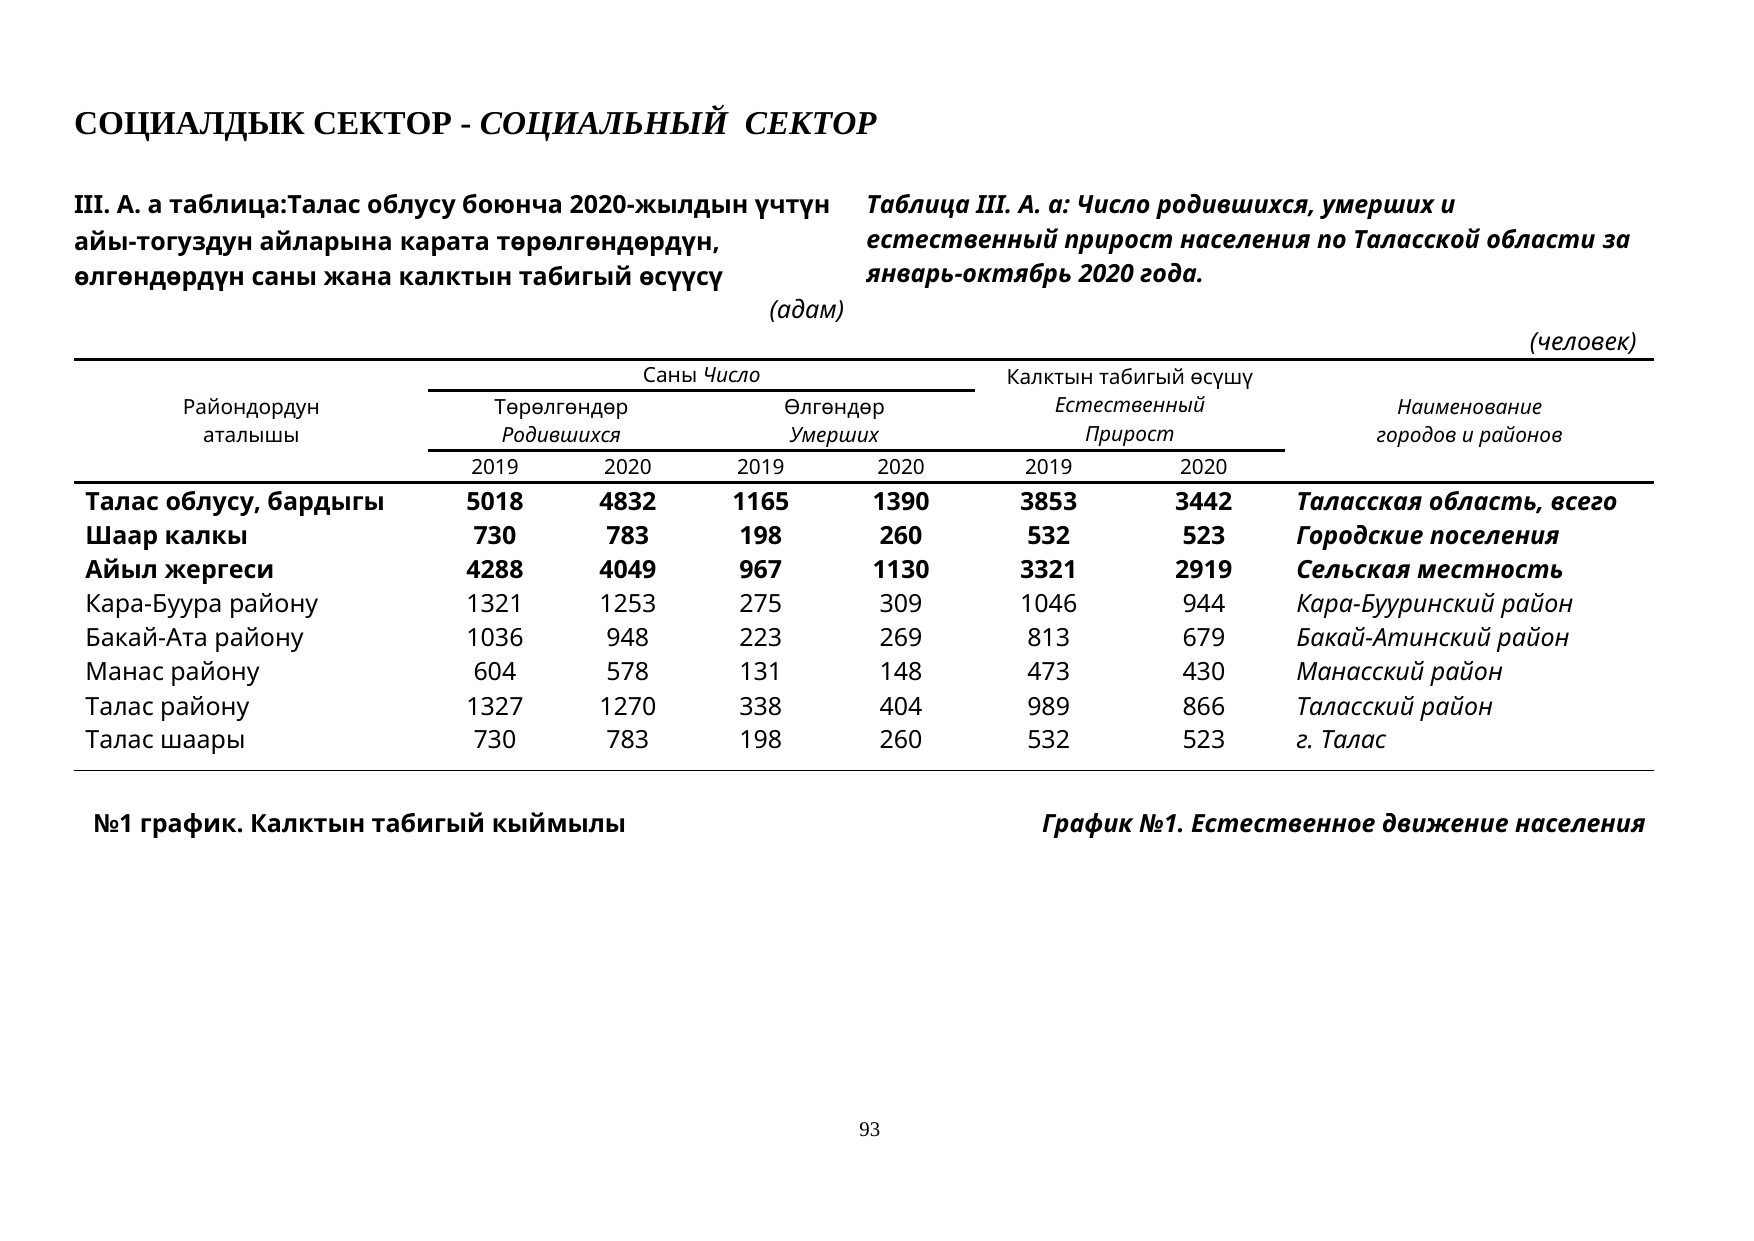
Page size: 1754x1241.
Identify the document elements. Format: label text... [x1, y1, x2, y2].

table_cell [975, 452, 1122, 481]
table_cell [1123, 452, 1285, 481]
text СОЦИАЛДЫК СЕКТОР - СОЦИАЛЬНЫЙ СЕКТОР [74, 103, 1665, 142]
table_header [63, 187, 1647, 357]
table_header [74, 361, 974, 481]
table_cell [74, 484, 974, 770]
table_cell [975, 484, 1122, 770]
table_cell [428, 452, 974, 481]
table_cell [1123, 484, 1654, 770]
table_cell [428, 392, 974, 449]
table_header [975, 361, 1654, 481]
text №1 график. Калктын табигый кыймылы График №1. Естественное движение населения [74, 806, 1665, 839]
